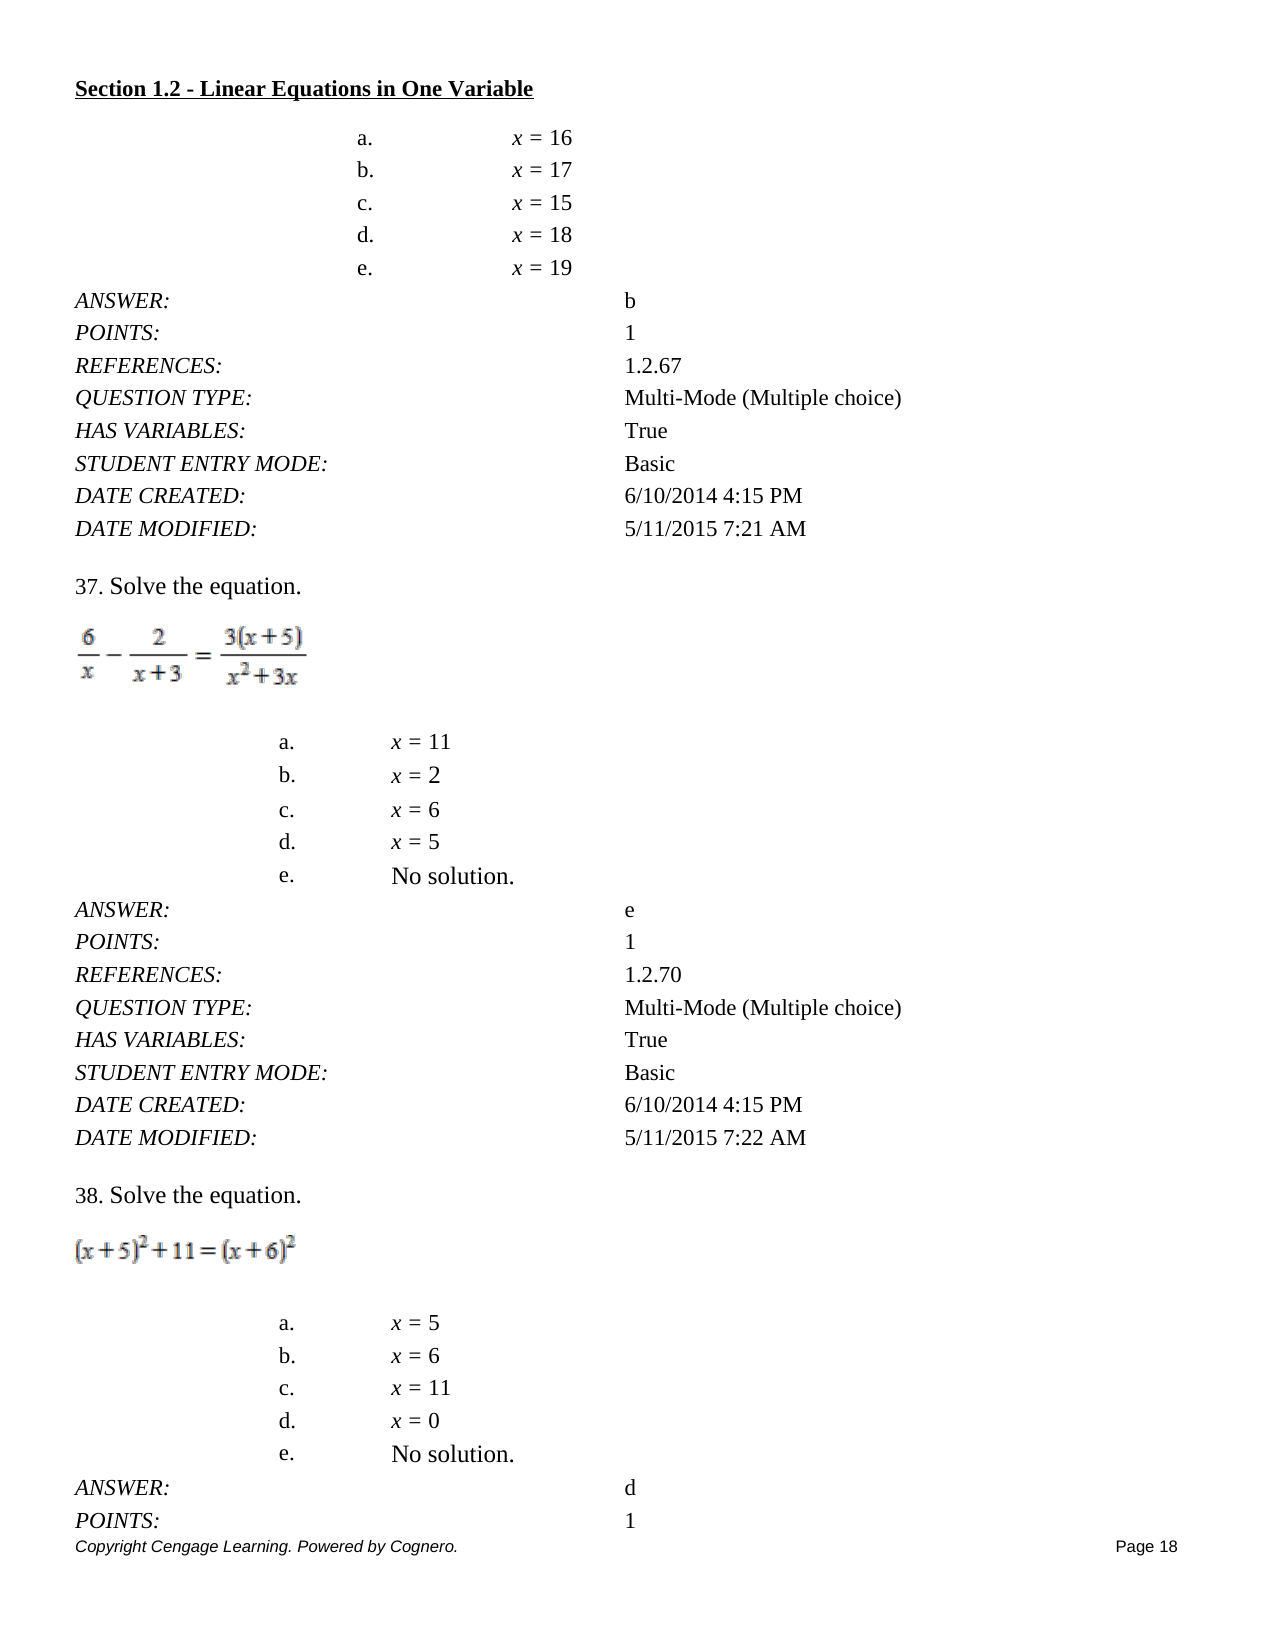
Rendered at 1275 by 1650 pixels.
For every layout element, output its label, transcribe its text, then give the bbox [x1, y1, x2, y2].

picture [75, 626, 310, 699]
picture [75, 1235, 296, 1280]
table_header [75, 121, 1200, 544]
table_header 37. Solve the equation. ​ ​ [75, 571, 1200, 1154]
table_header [75, 1181, 1200, 1537]
